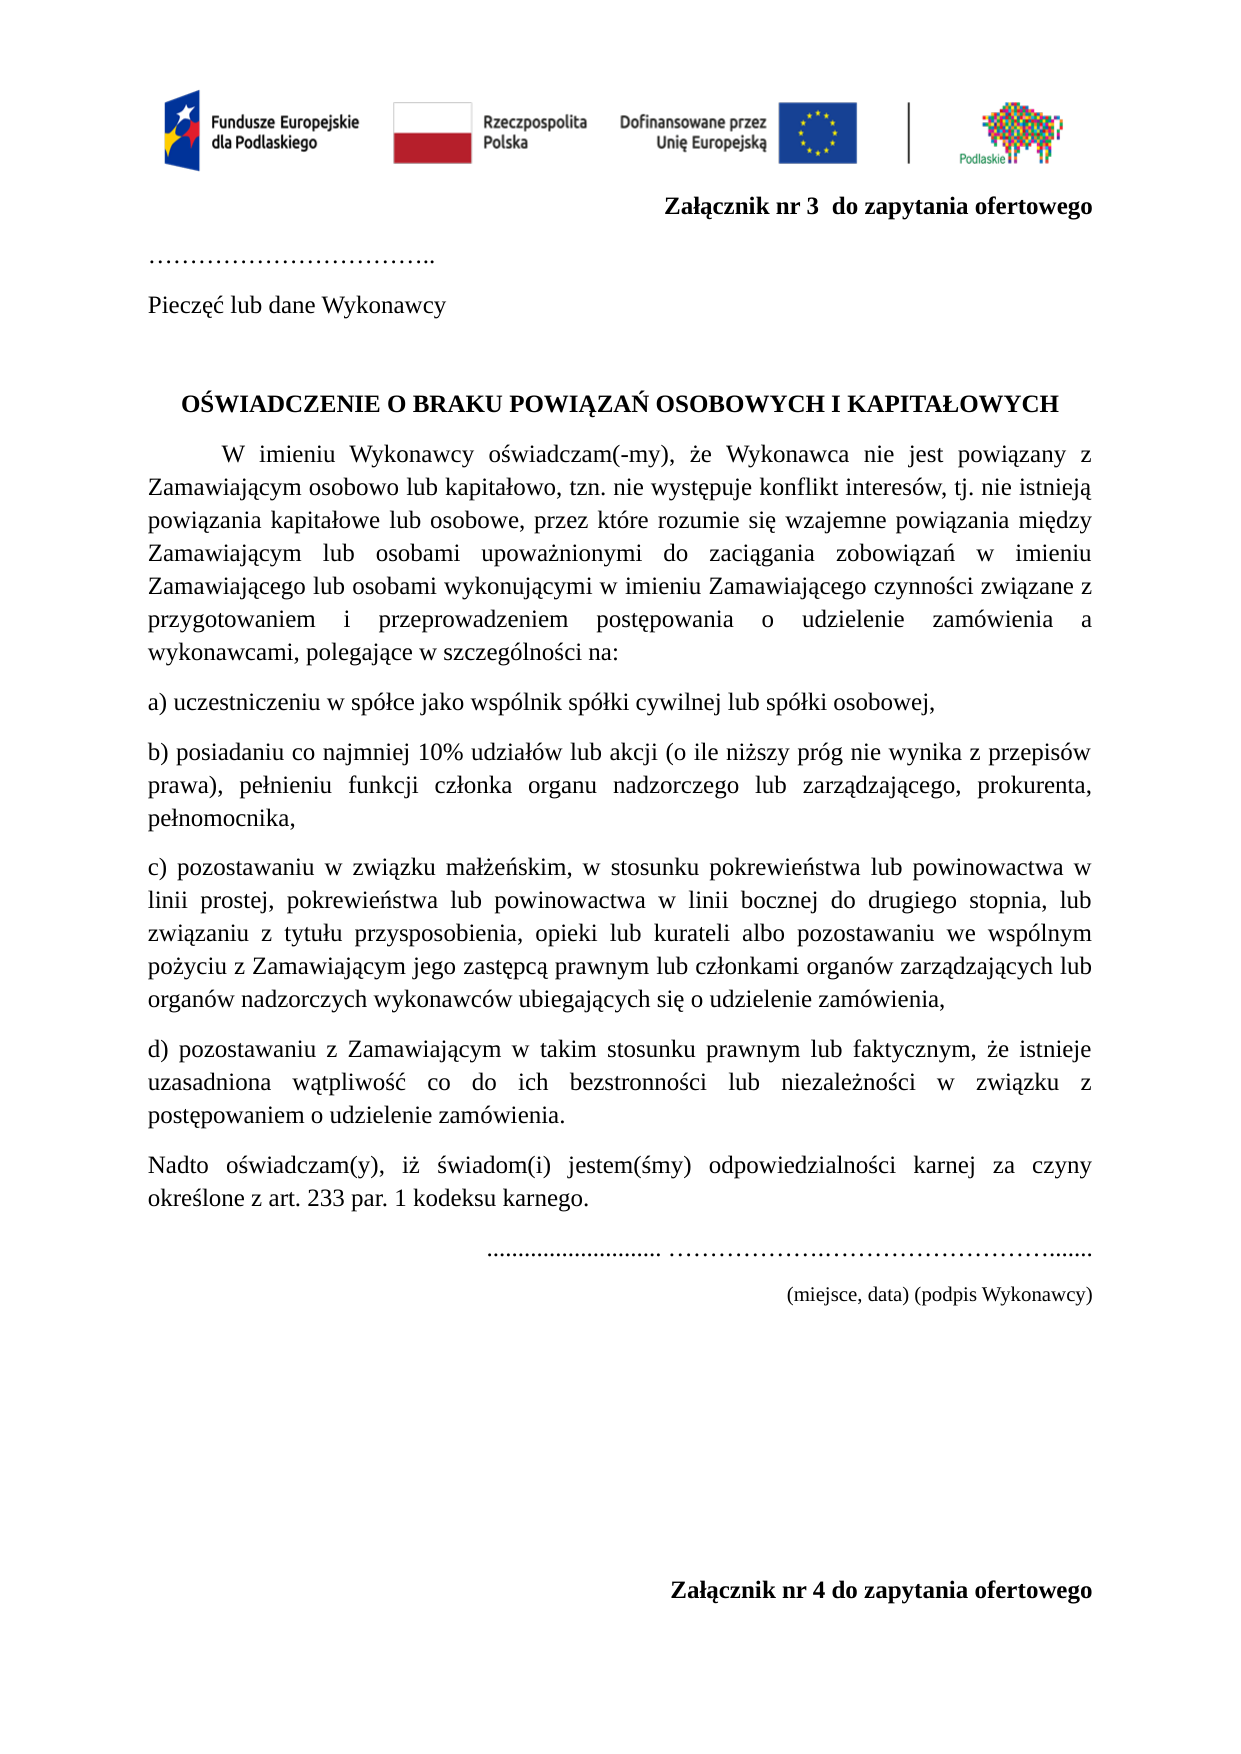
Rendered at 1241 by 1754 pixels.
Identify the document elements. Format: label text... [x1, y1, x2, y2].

text b) posiadaniu co najmniej 10% udziałów lub akcji (o ile niższy próg nie wynika z przepisów prawa), pełnieniu funkcji członka organu nadzorczego lub zarządzającego, prokurenta, pełnomocnika, [148, 737, 1093, 831]
text Załącznik nr 3 do zapytania ofertowego [148, 191, 1093, 219]
text Nadto oświadczam(y), iż świadom(i) jestem(śmy) odpowiedzialności karnej za czyny określone z art. 233 par. 1 kodeksu karnego. [148, 1150, 1093, 1212]
text OŚWIADCZENIE O BRAKU POWIĄZAŃ OSOBOWYCH I KAPITAŁOWYCH [148, 389, 1093, 418]
text W imieniu Wykonawcy oświadczam(-my), że Wykonawca nie jest powiązany z Zamawiającym osobowo lub kapitałowo, tzn. nie występuje konflikt interesów, tj. nie istnieją powiązania kapitałowe lub osobowe, przez które rozumie się wzajemne powiązania między Zamawiającym lub osobami upoważnionymi do zaciągania zobowiązań w imieniu Zamawiającego lub osobami wykonującymi w imieniu Zamawiającego czynności związane z przygotowaniem i przeprowadzeniem postępowania o udzielenie zamówienia a wykonawcami, polegające w szczególności na: [148, 439, 1093, 666]
text a) uczestniczeniu w spółce jako wspólnik spółki cywilnej lub spółki osobowej, [148, 687, 1093, 716]
text (miejsce, data) (podpis Wykonawcy) [148, 1282, 1093, 1306]
text …………………………….. [148, 240, 1093, 269]
text c) pozostawaniu w związku małżeńskim, w stosunku pokrewieństwa lub powinowactwa w linii prostej, pokrewieństwa lub powinowactwa w linii bocznej do drugiego stopnia, lub związaniu z tytułu przysposobienia, opieki lub kurateli albo pozostawaniu we wspólnym pożyciu z Zamawiającym jego zastępcą prawnym lub członkami organów zarządzających lub organów nadzorczych wykonawców ubiegających się o udzielenie zamówienia, [148, 852, 1093, 1013]
text Pieczęć lub dane Wykonawcy [148, 290, 1093, 319]
text Załącznik nr 4 do zapytania ofertowego [148, 1575, 1093, 1604]
text ............................ ……………….………………………....... [148, 1233, 1093, 1261]
picture [147, 73, 1085, 191]
text d) pozostawaniu z Zamawiającym w takim stosunku prawnym lub faktycznym, że istnieje uzasadniona wątpliwość co do ich bezstronności lub niezależności w związku z postępowaniem o udzielenie zamówienia. [148, 1034, 1093, 1129]
